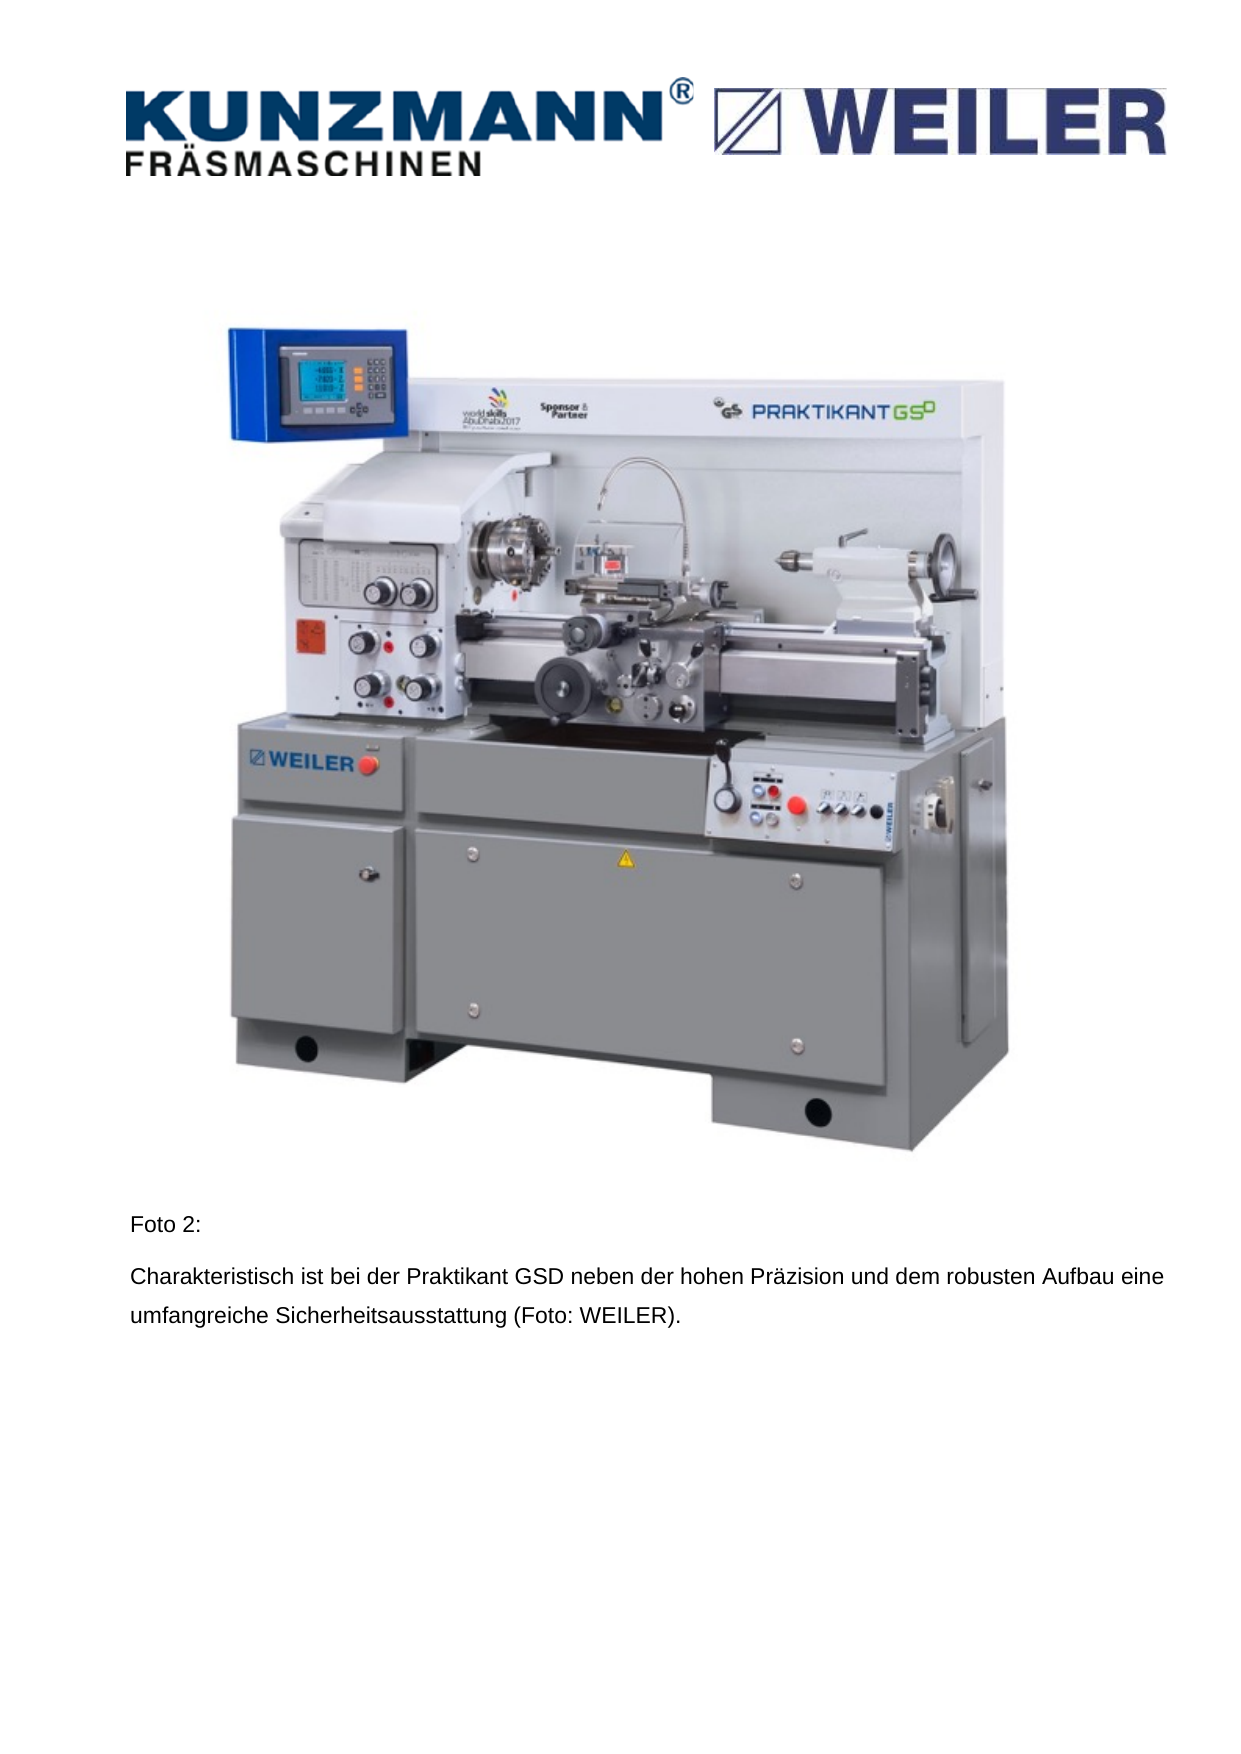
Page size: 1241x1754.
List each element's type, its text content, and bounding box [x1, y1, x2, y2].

picture [124, 77, 694, 175]
text Foto 2: [56, 1211, 1167, 1237]
text Charakteristisch ist bei der Praktikant GSD neben der hohen Präzision und dem robusten Aufbau eine umfangreiche Sicherheitsausstattung (Foto: WEILER). [130, 1263, 1167, 1329]
picture [130, 236, 1096, 1186]
picture [714, 88, 1167, 155]
